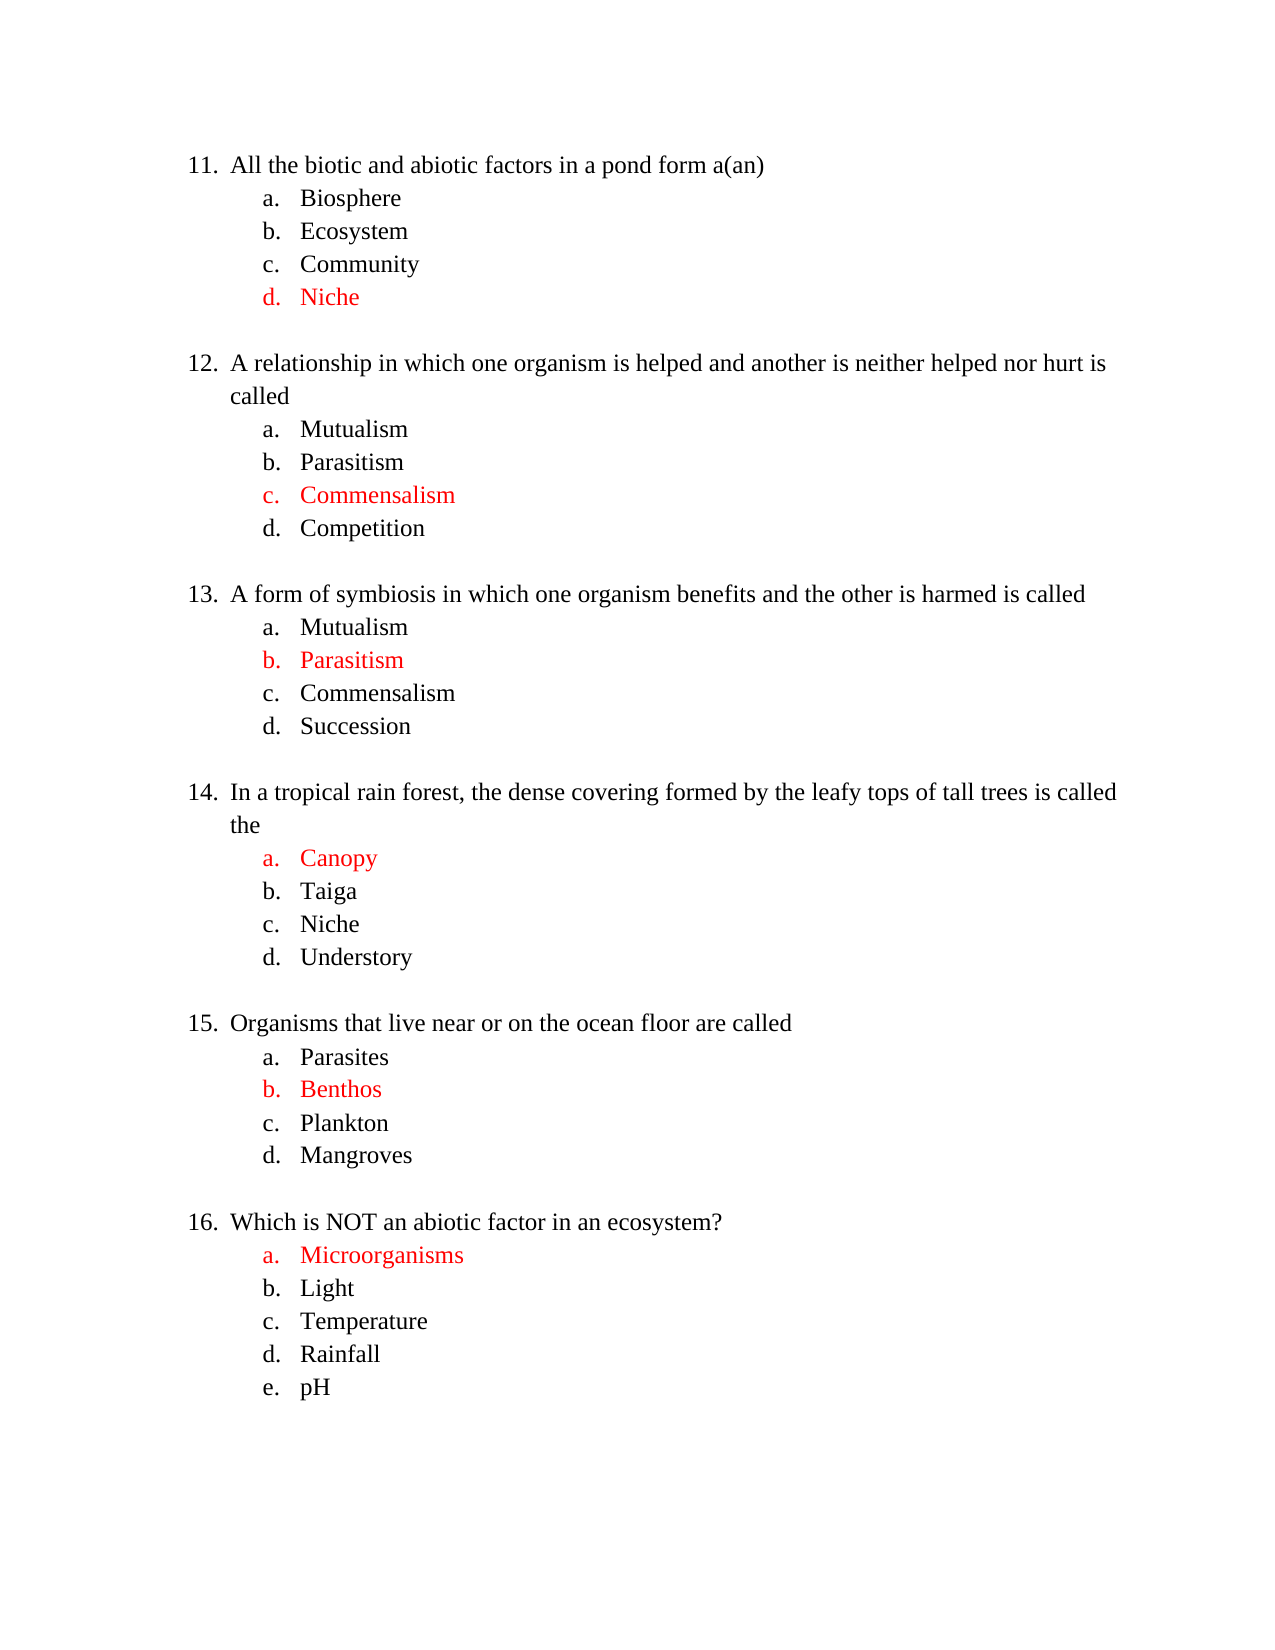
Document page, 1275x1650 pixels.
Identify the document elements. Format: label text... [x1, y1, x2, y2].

list A form of symbiosis in which one organism benefits and the other is harmed is called [187, 579, 1125, 608]
list Biosphere [262, 183, 1125, 212]
list Niche [262, 909, 1125, 938]
list In a tropical rain forest, the dense covering formed by the leafy tops of tall trees is called the [187, 777, 1125, 839]
list Canopy [262, 843, 1125, 872]
list Plankton [262, 1108, 1125, 1136]
list pH [262, 1372, 1125, 1401]
list Competition [262, 513, 1125, 542]
list Benthos [262, 1074, 1125, 1103]
list Parasitism [262, 447, 1125, 476]
list Parasites [262, 1042, 1125, 1070]
list Ecosystem [262, 216, 1125, 245]
list Commensalism [262, 480, 1125, 509]
list Light [262, 1273, 1125, 1301]
list Parasitism [262, 645, 1125, 674]
list Rainfall [262, 1339, 1125, 1367]
list Microorganisms [262, 1240, 1125, 1268]
list Niche [262, 282, 1125, 311]
list Commensalism [262, 678, 1125, 707]
list All the biotic and abiotic factors in a pond form a(an) [187, 150, 1125, 179]
list A relationship in which one organism is helped and another is neither helped nor hurt is called [187, 348, 1125, 410]
list Understory [262, 942, 1125, 971]
list Succession [262, 711, 1125, 740]
list Organisms that live near or on the ocean floor are called [187, 1008, 1125, 1037]
list Mutualism [262, 612, 1125, 641]
list Which is NOT an abiotic factor in an ecosystem? [187, 1207, 1125, 1235]
list Mutualism [262, 414, 1125, 443]
list Taiga [262, 876, 1125, 905]
list Temperature [262, 1306, 1125, 1334]
list Mangroves [262, 1141, 1125, 1169]
list Community [262, 249, 1125, 278]
